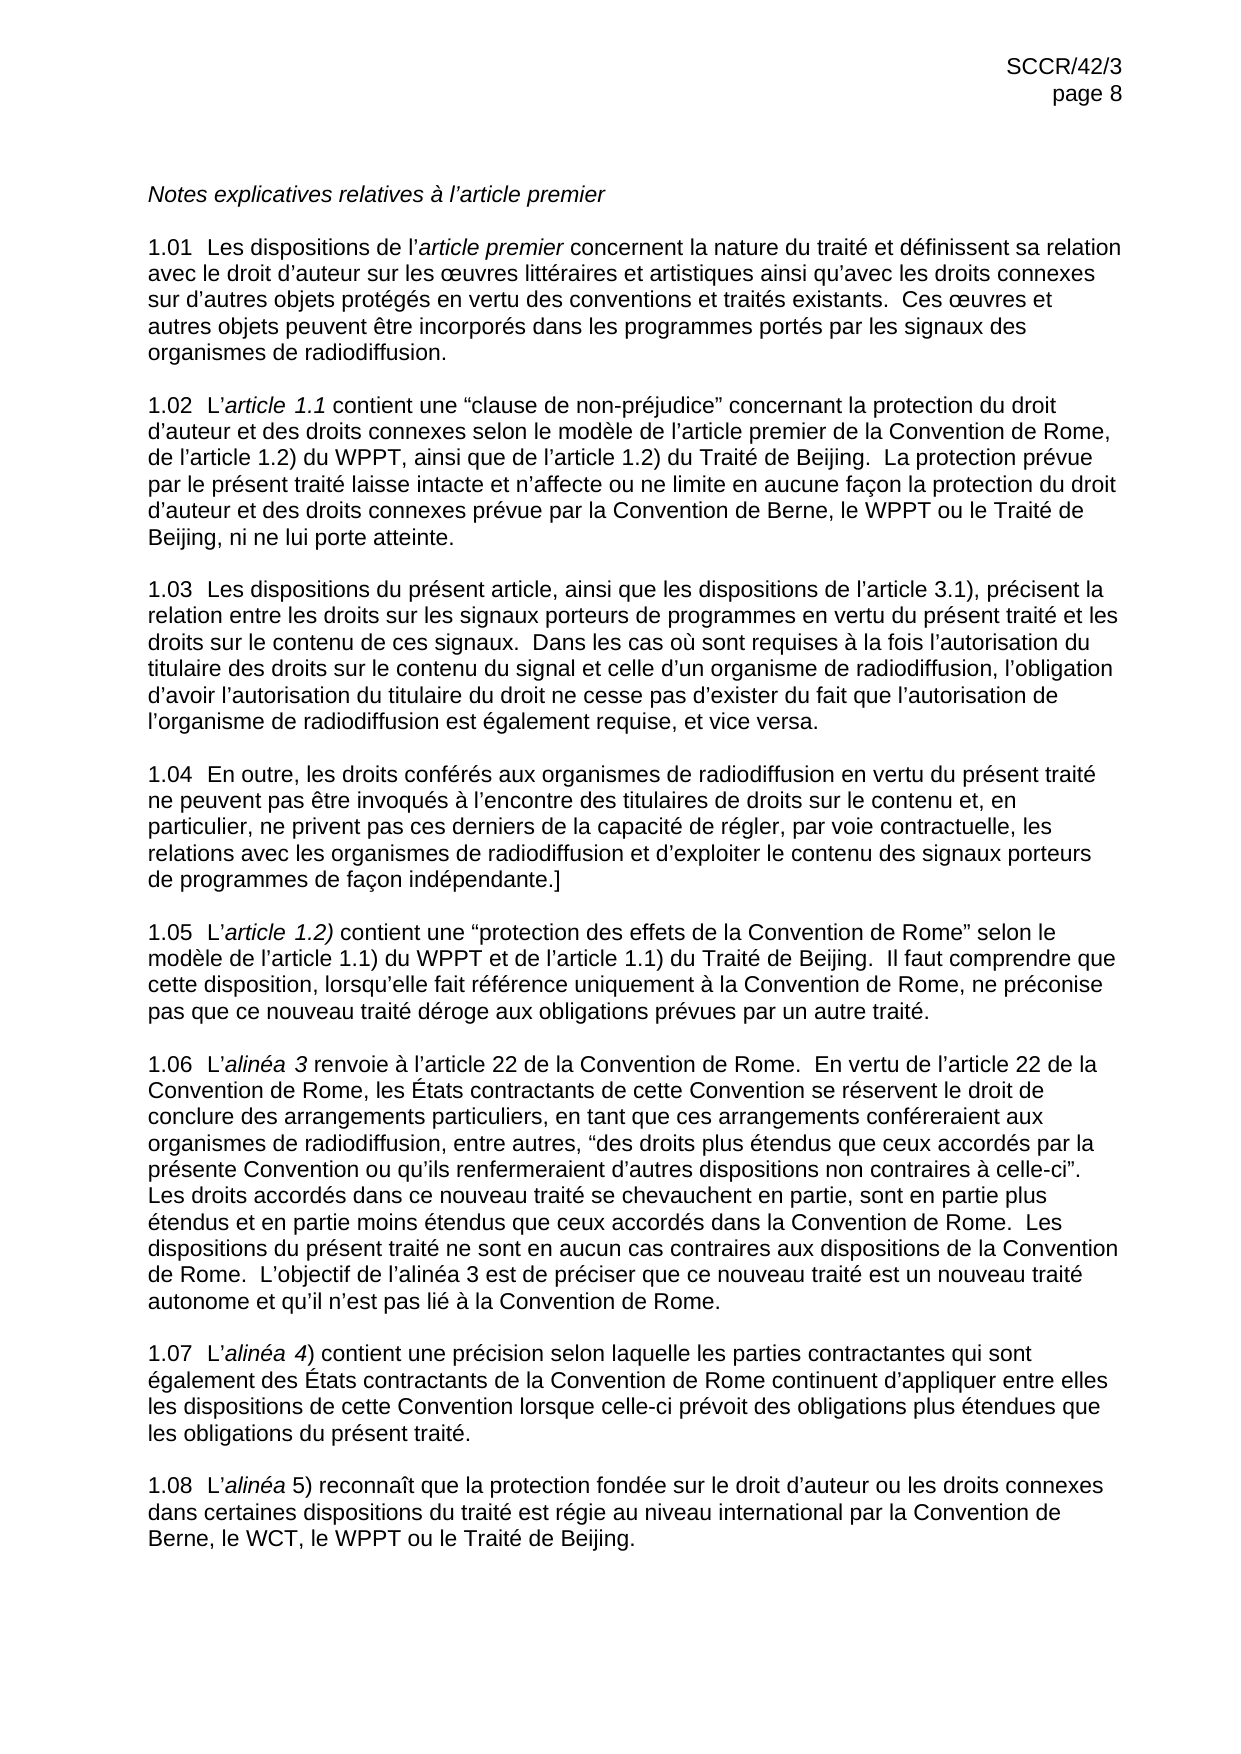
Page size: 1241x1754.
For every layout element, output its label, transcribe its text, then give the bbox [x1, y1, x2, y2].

text 1.03 Les dispositions du présent article, ainsi que les dispositions de l’article 3.1), précisent la relation entre les droits sur les signaux porteurs de programmes en vertu du présent traité et les droits sur le contenu de ces signaux. Dans les cas où sont requises à la fois l’autorisation du titulaire des droits sur le contenu du signal et celle d’un organisme de radiodiffusion, l’obligation d’avoir l’autorisation du titulaire du droit ne cesse pas d’exister du fait que l’autorisation de l’organisme de radiodiffusion est également requise, et vice versa. [148, 576, 1122, 734]
text 1.01 Les dispositions de l’article premier concernent la nature du traité et définissent sa relation avec le droit d’auteur sur les œuvres littéraires et artistiques ainsi qu’avec les droits connexes sur d’autres objets protégés en vertu des conventions et traités existants. Ces œuvres et autres objets peuvent être incorporés dans les programmes portés par les signaux des organismes de radiodiffusion. [148, 233, 1122, 365]
text 1.02 L’article 1.1 contient une “clause de non-préjudice” concernant la protection du droit d’auteur et des droits connexes selon le modèle de l’article premier de la Convention de Rome, de l’article 1.2) du WPPT, ainsi que de l’article 1.2) du Traité de Beijing. La protection prévue par le présent traité laisse intacte et n’affecte ou ne limite en aucune façon la protection du droit d’auteur et des droits connexes prévue par la Convention de Berne, le WPPT ou le Traité de Beijing, ni ne lui porte atteinte. [148, 392, 1122, 550]
text Notes explicatives relatives à l’article premier [148, 181, 1122, 207]
text 1.06 L’alinéa 3 renvoie à l’article 22 de la Convention de Rome. En vertu de l’article 22 de la Convention de Rome, les États contractants de cette Convention se réservent le droit de conclure des arrangements particuliers, en tant que ces arrangements conféreraient aux organismes de radiodiffusion, entre autres, “des droits plus étendus que ceux accordés par la présente Convention ou qu’ils renfermeraient d’autres dispositions non contraires à celle-ci”. Les droits accordés dans ce nouveau traité se chevauchent en partie, sont en partie plus étendus et en partie moins étendus que ceux accordés dans la Convention de Rome. Les dispositions du présent traité ne sont en aucun cas contraires aux dispositions de la Convention de Rome. L’objectif de l’alinéa 3 est de préciser que ce nouveau traité est un nouveau traité autonome et qu’il n’est pas lié à la Convention de Rome. [148, 1051, 1122, 1314]
text 1.04 En outre, les droits conférés aux organismes de radiodiffusion en vertu du présent traité ne peuvent pas être invoqués à l’encontre des titulaires de droits sur le contenu et, en particulier, ne privent pas ces derniers de la capacité de régler, par voie contractuelle, les relations avec les organismes de radiodiffusion et d’exploiter le contenu des signaux porteurs de programmes de façon indépendante.] [148, 761, 1122, 892]
text 1.07 L’alinéa 4) contient une précision selon laquelle les parties contractantes qui sont également des États contractants de la Convention de Rome continuent d’appliquer entre elles les dispositions de cette Convention lorsque celle-ci prévoit des obligations plus étendues que les obligations du présent traité. [148, 1340, 1122, 1446]
text 1.08 L’alinéa 5) reconnaît que la protection fondée sur le droit d’auteur ou les droits connexes dans certaines dispositions du traité est régie au niveau international par la Convention de Berne, le WCT, le WPPT ou le Traité de Beijing. [148, 1472, 1122, 1551]
text 1.05 L’article 1.2) contient une “protection des effets de la Convention de Rome” selon le modèle de l’article 1.1) du WPPT et de l’article 1.1) du Traité de Beijing. Il faut comprendre que cette disposition, lorsqu’elle fait référence uniquement à la Convention de Rome, ne préconise pas que ce nouveau traité déroge aux obligations prévues par un autre traité. [148, 919, 1122, 1024]
